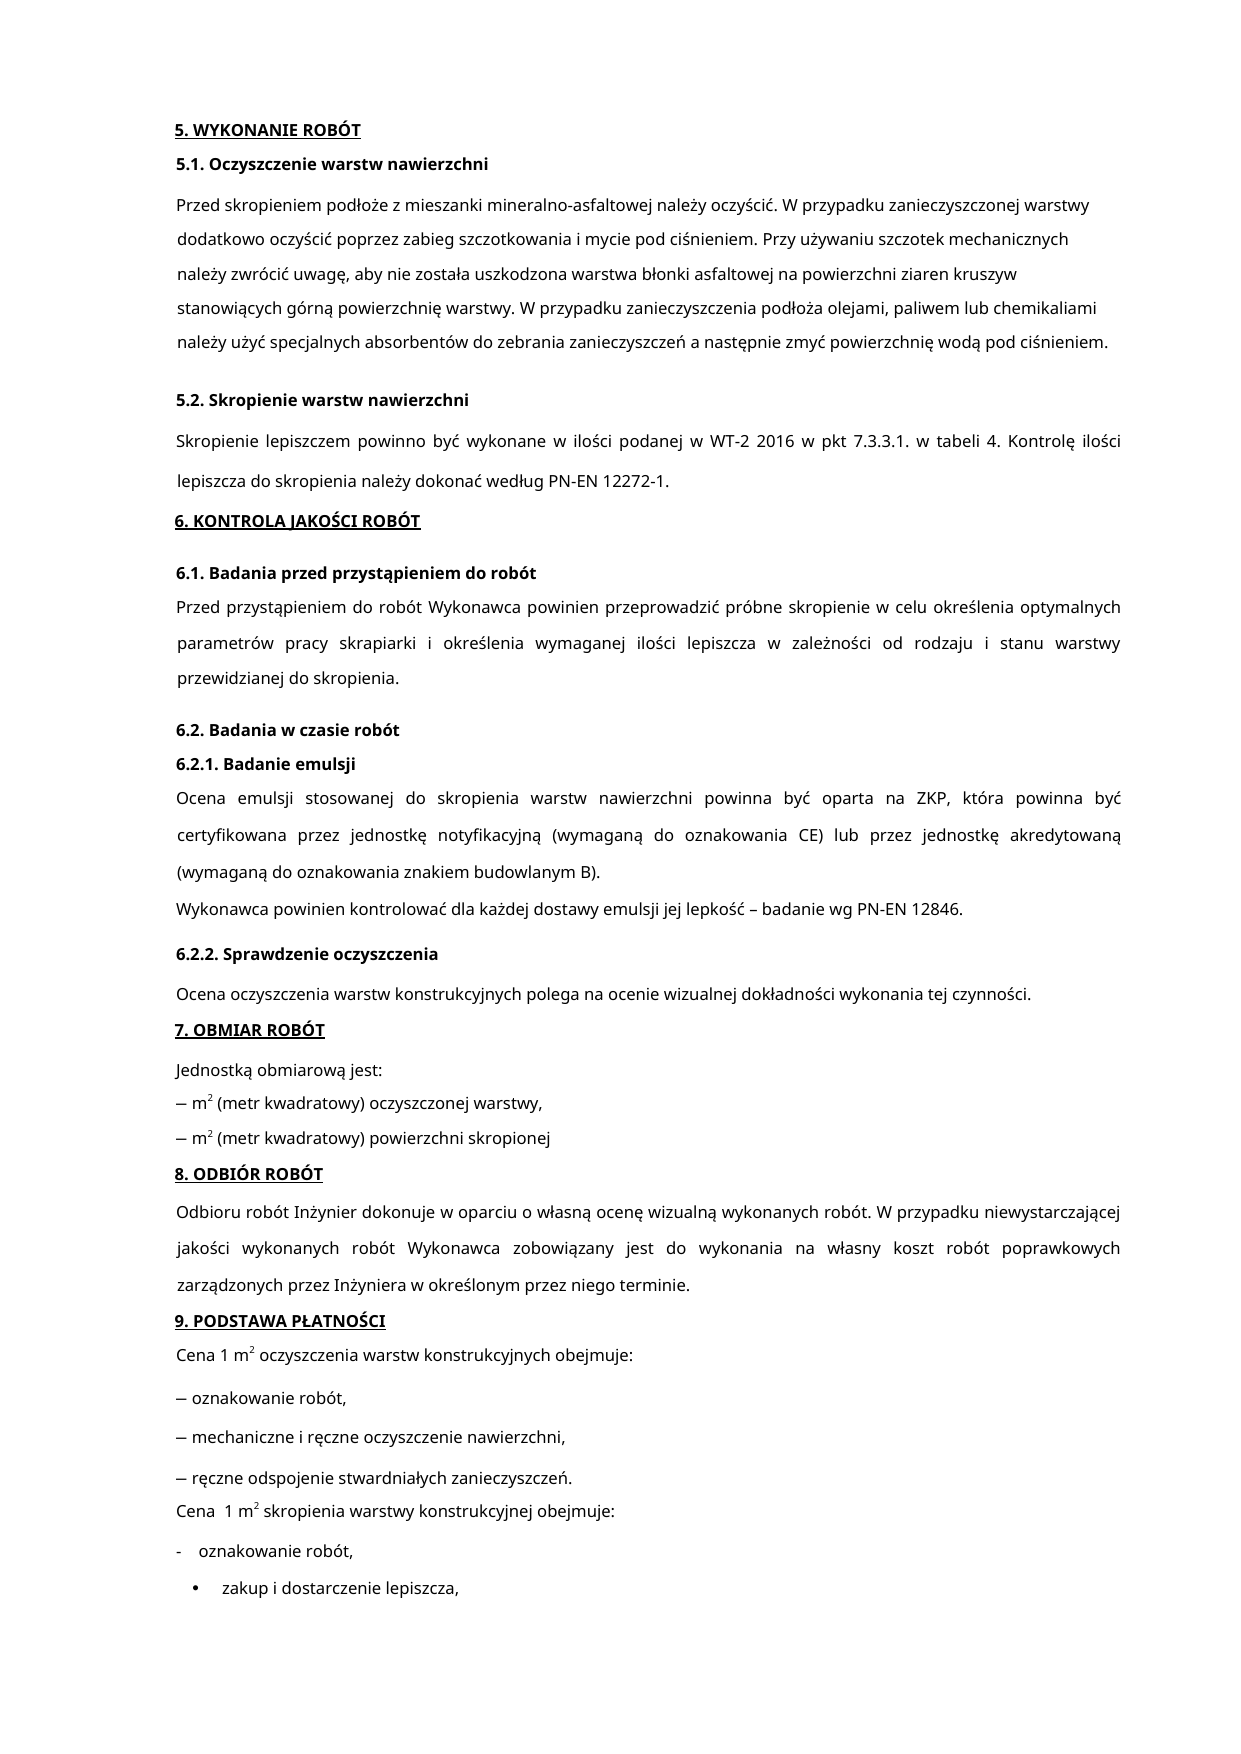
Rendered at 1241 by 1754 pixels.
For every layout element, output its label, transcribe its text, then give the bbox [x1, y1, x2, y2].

list m2 (metr kwadratowy) powierzchni skropionej [176, 1127, 1122, 1150]
text Ocena emulsji stosowanej do skropienia warstw nawierzchni powinna być oparta na ZKP, która powinna być certyfikowana przez jednostkę notyfikacyjną (wymaganą do oznakowania CE) lub przez jednostkę akredytowaną (wymaganą do oznakowania znakiem budowlanym B). [176, 787, 1122, 883]
subtitle 6. KONTROLA JAKOŚCI ROBÓT [174, 509, 1123, 532]
subtitle 8. ODBIÓR ROBÓT [174, 1163, 1123, 1185]
subtitle 6.2. Badania w czasie robót [176, 719, 1123, 741]
text Ocena oczyszczenia warstw konstrukcyjnych polega na ocenie wizualnej dokładności wykonania tej czynności. [176, 983, 1122, 1005]
list zakup i dostarczenie lepiszcza, [192, 1577, 1122, 1599]
subtitle 6.1. Badania przed przystąpieniem do robót [176, 562, 1123, 584]
list m2 (metr kwadratowy) oczyszczonej warstwy, [176, 1092, 1122, 1114]
subtitle 5.2. Skropienie warstw nawierzchni [176, 389, 1123, 412]
text Przed przystąpieniem do robót Wykonawca powinien przeprowadzić próbne skropienie w celu określenia optymalnych parametrów pracy skrapiarki i określenia wymaganej ilości lepiszcza w zależności od rodzaju i stanu warstwy przewidzianej do skropienia. [176, 596, 1122, 689]
subtitle 5.1. Oczyszczenie warstw nawierzchni [176, 152, 1123, 175]
text Wykonawca powinien kontrolować dla każdej dostawy emulsji jej lepkość – badanie wg PN-EN 12846. [176, 897, 1122, 920]
text 6.2.2. Sprawdzenie oczyszczenia [176, 942, 1123, 965]
text Skropienie lepiszczem powinno być wykonane w ilości podanej w WT-2 2016 w pkt 7.3.3.1. w tabeli 4. Kontrolę ilości lepiszcza do skropienia należy dokonać według PN-EN 12272-1. [176, 430, 1122, 492]
text Odbioru robót Inżynier dokonuje w oparciu o własną ocenę wizualną wykonanych robót. W przypadku niewystarczającej jakości wykonanych robót Wykonawca zobowiązany jest do wykonania na własny koszt robót poprawkowych zarządzonych przez Inżyniera w określonym przez niego terminie. [176, 1200, 1122, 1296]
list mechaniczne i ręczne oczyszczenie nawierzchni, [176, 1426, 1122, 1449]
text - oznakowanie robót, [176, 1540, 1122, 1563]
list oznakowanie robót, [176, 1386, 1122, 1409]
subtitle 9. PODSTAWA PŁATNOŚCI [174, 1310, 1123, 1333]
subtitle 7. OBMIAR ROBÓT [174, 1018, 1123, 1041]
list ręczne odspojenie stwardniałych zanieczyszczeń. [176, 1466, 1122, 1489]
subtitle 5. WYKONANIE ROBÓT [174, 118, 1123, 141]
text Jednostką obmiarową jest: [176, 1059, 1122, 1082]
text Cena 1 m2 oczyszczenia warstw konstrukcyjnych obejmuje: [176, 1344, 1122, 1367]
subtitle 6.2.1. Badanie emulsji [176, 753, 1123, 775]
text Cena 1 m2 skropienia warstwy konstrukcyjnej obejmuje: [176, 1499, 1122, 1522]
text Przed skropieniem podłoże z mieszanki mineralno-asfaltowej należy oczyścić. W przypadku zanieczyszczonej warstwy dodatkowo oczyścić poprzez zabieg szczotkowania i mycie pod ciśnieniem. Przy używaniu szczotek mechanicznych należy zwrócić uwagę, aby nie została uszkodzona warstwa błonki asfaltowej na powierzchni ziaren kruszyw stanowiących górną powierzchnię warstwy. W przypadku zanieczyszczenia podłoża olejami, paliwem lub chemikaliami należy użyć specjalnych absorbentów do zebrania zanieczyszczeń a następnie zmyć powierzchnię wodą pod ciśnieniem. [176, 193, 1123, 354]
